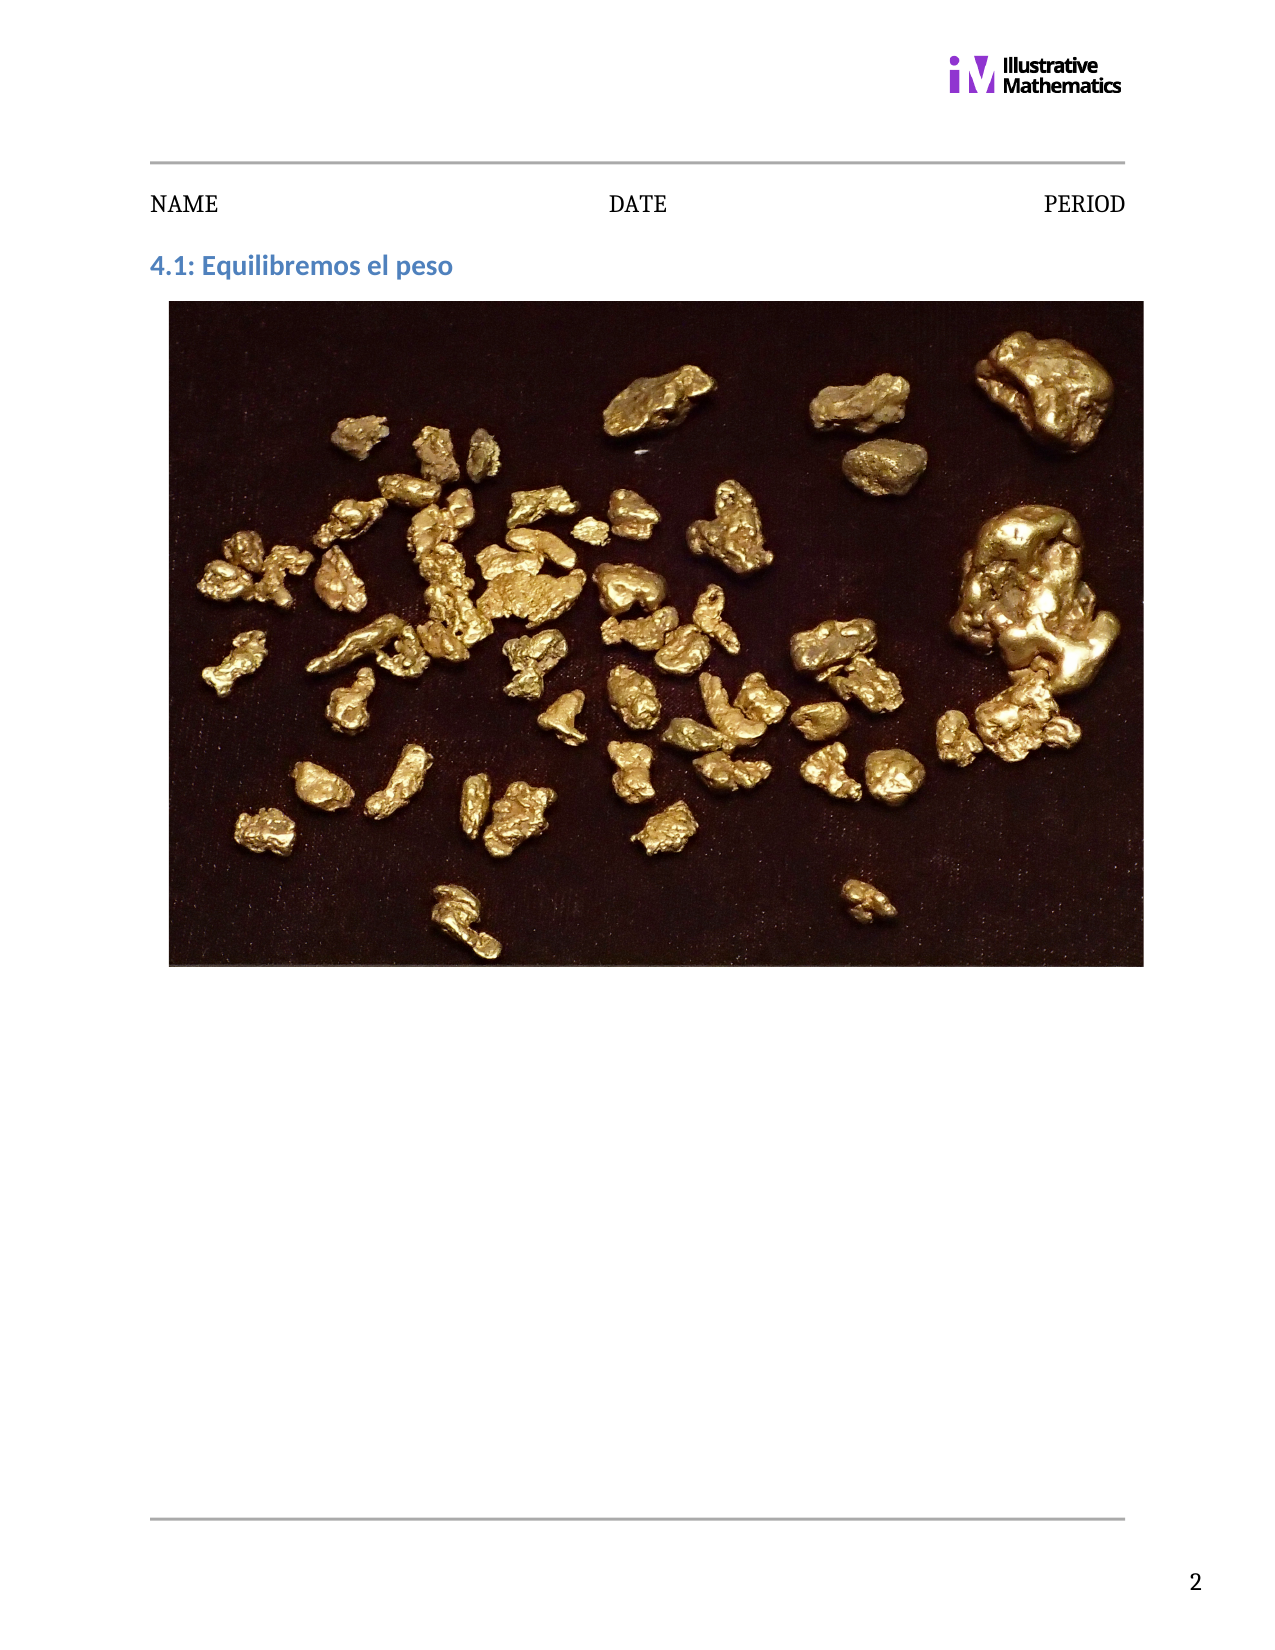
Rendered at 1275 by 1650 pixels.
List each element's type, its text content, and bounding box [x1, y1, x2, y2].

picture [949, 55, 1121, 93]
picture [168, 301, 1144, 967]
subtitle 4.1: Equilibremos el peso [150, 247, 1125, 283]
